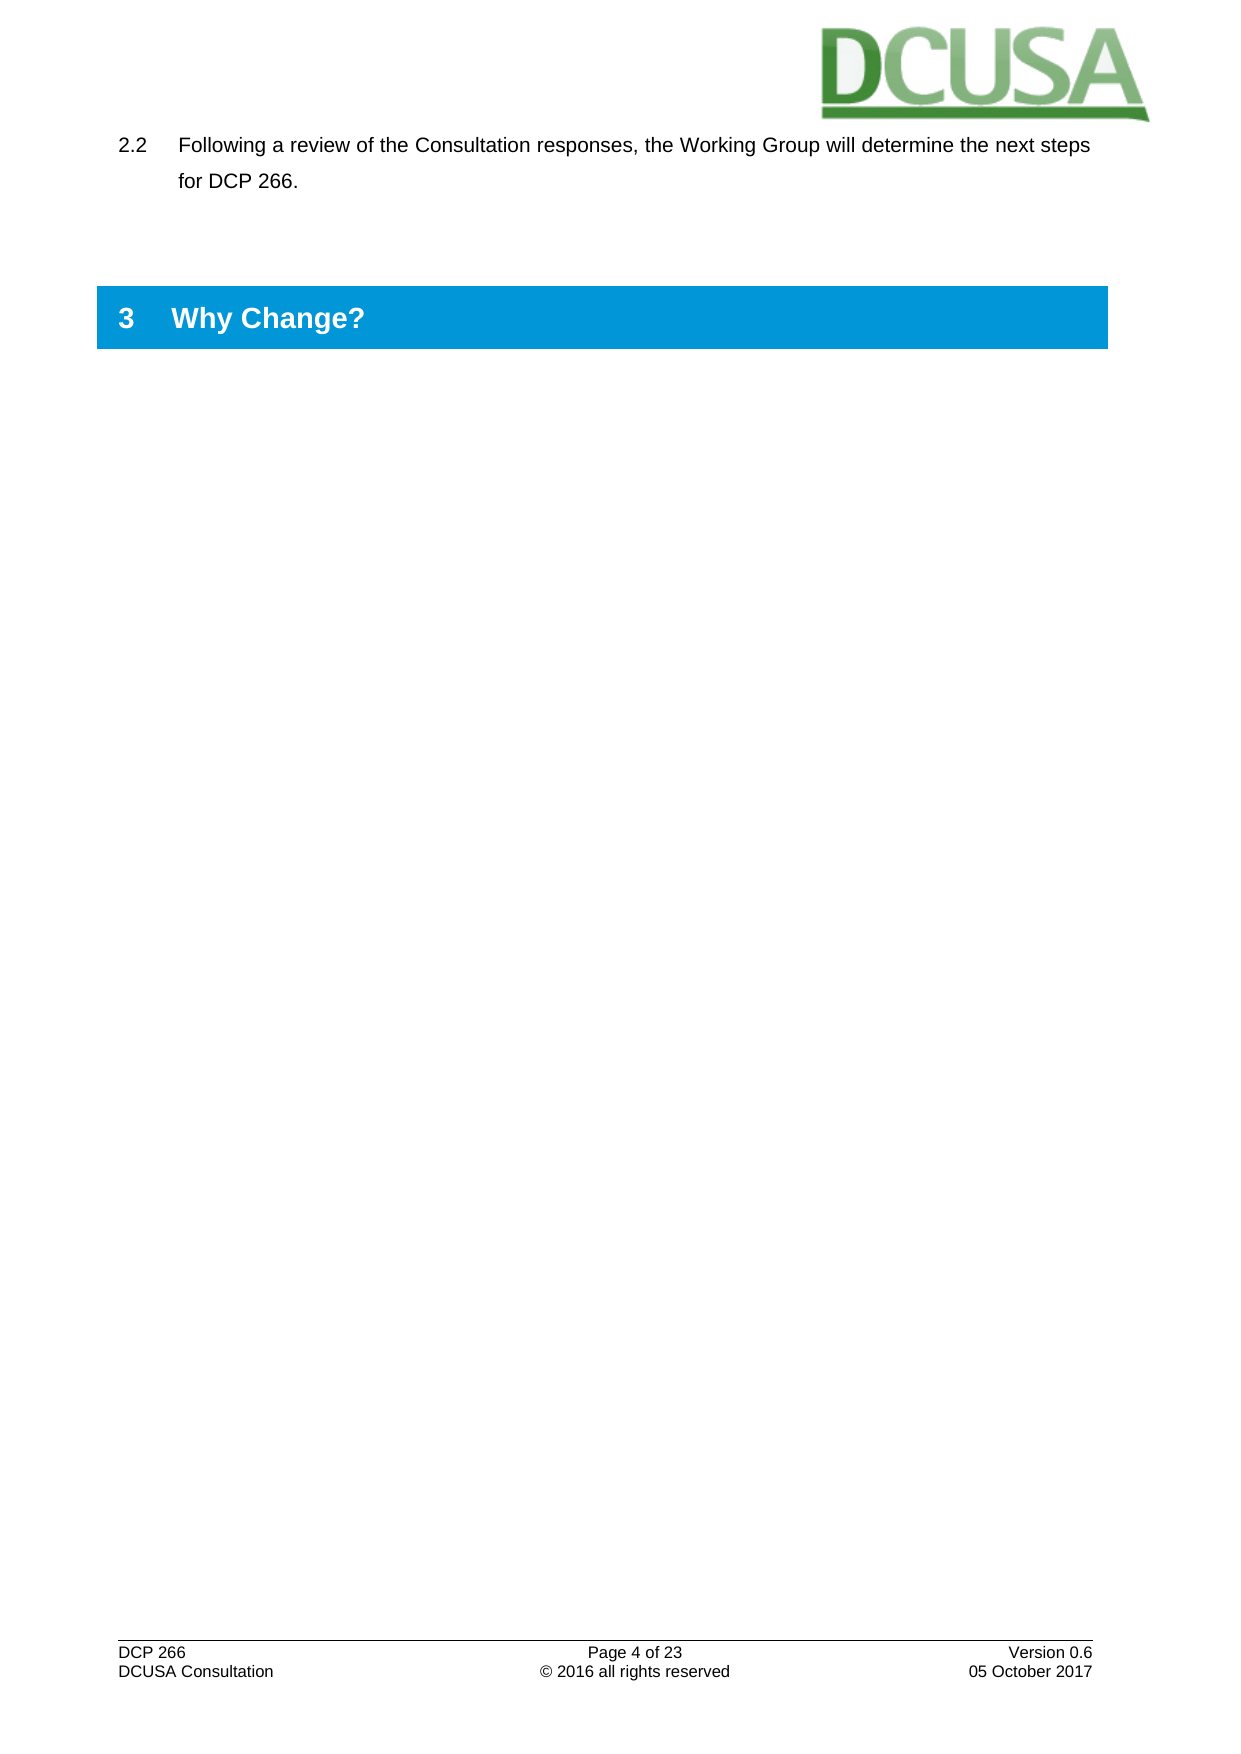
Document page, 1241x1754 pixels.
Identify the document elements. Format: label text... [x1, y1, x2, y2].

subtitle Why Change? [110, 299, 1095, 336]
picture [793, 11, 1174, 141]
subtitle Following a review of the Consultation responses, the Working Group will determine the next steps for DCP 266. [118, 133, 1093, 193]
